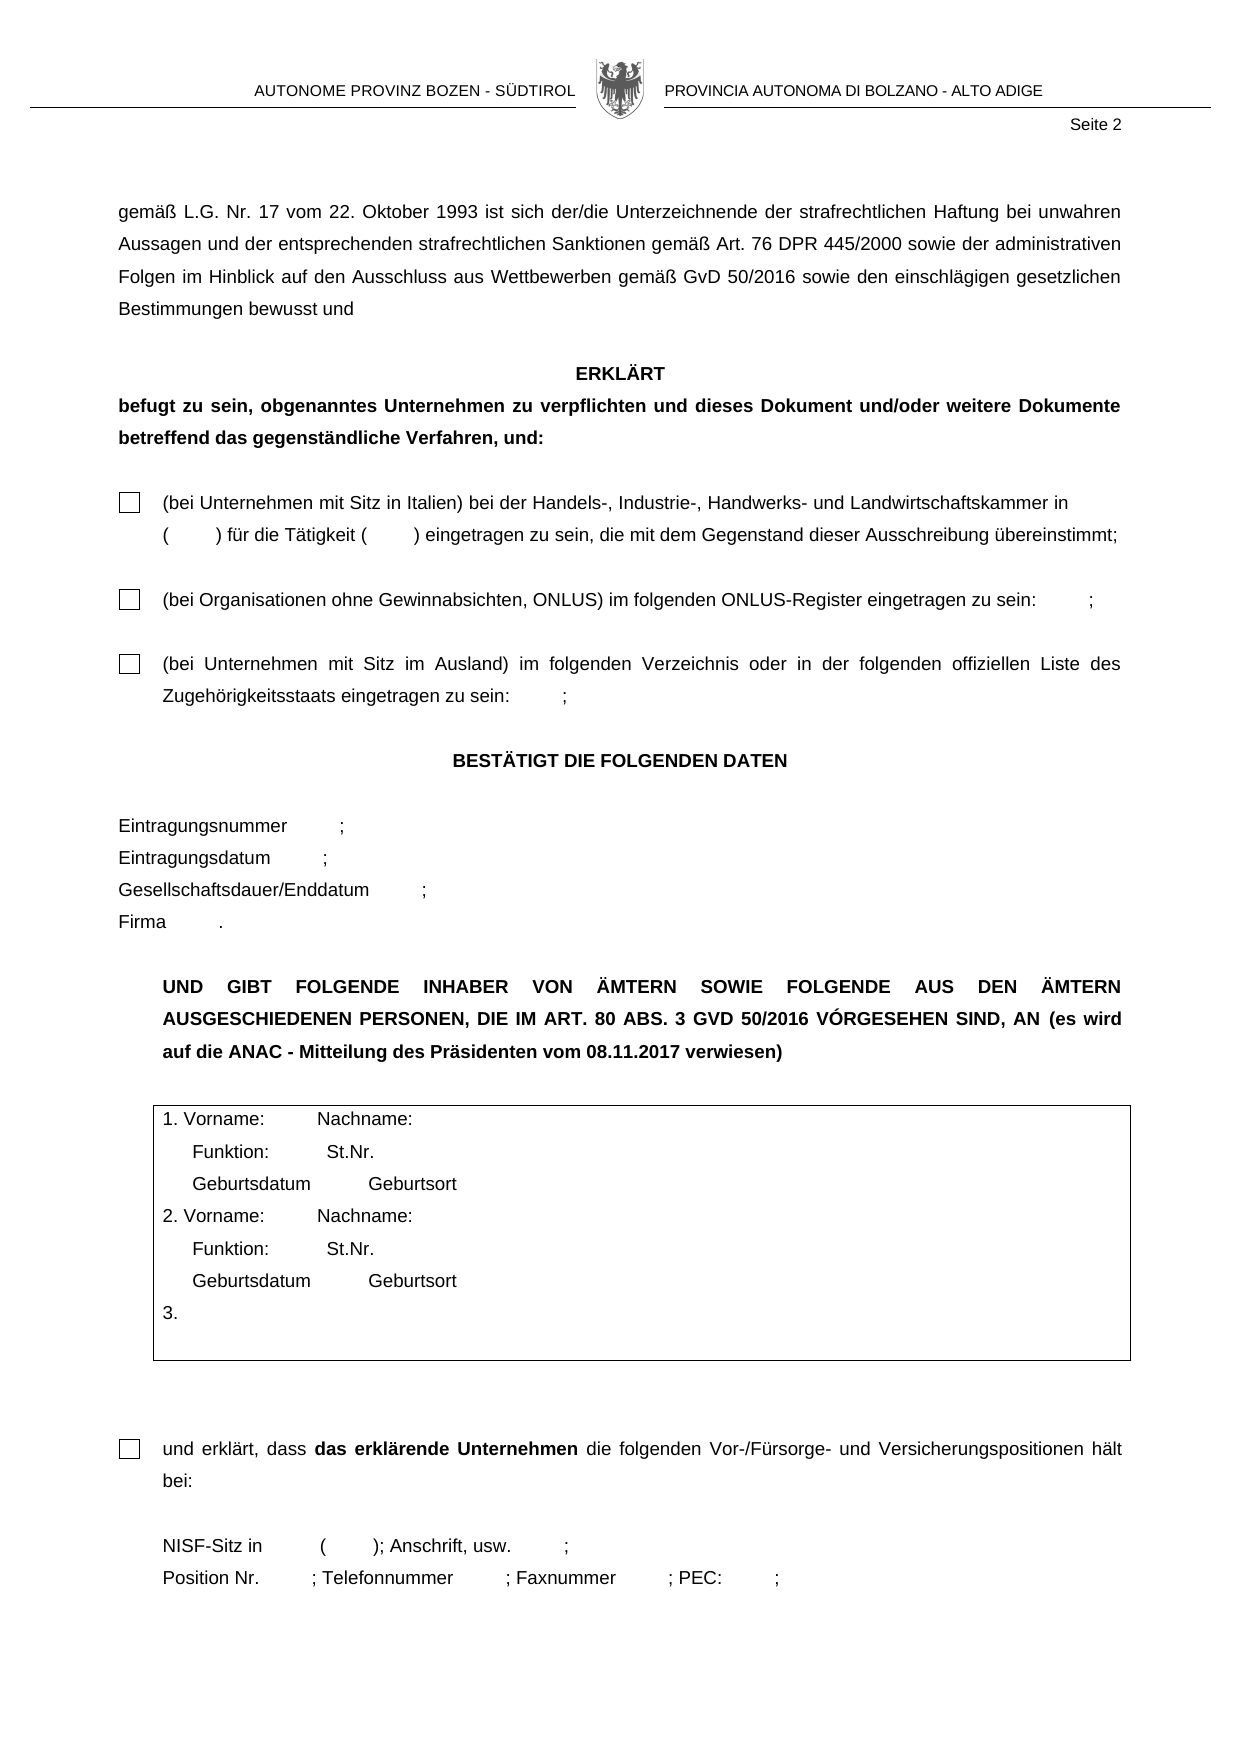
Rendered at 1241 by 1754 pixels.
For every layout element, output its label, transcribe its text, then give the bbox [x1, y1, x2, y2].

text NISF-Sitz in ( ); Anschrift, usw. ; [162, 1535, 1122, 1556]
text ERKLÄRT [118, 362, 1122, 384]
text (bei Organisationen ohne Gewinnabsichten, ONLUS) im folgenden ONLUS-Register eingetragen zu sein: ; [118, 588, 1122, 610]
text gemäß L.G. Nr. 17 vom 22. Oktober 1993 ist sich der/die Unterzeichnende der strafrechtlichen Haftung bei unwahren Aussagen und der entsprechenden strafrechtlichen Sanktionen gemäß Art. 76 DPR 445/2000 sowie der administrativen Folgen im Hinblick auf den Ausschluss aus Wettbewerben gemäß GvD 50/2016 sowie den einschlägigen gesetzlichen Bestimmungen bewusst und [118, 201, 1122, 319]
text Geburtsdatum Geburtsort [154, 1266, 1130, 1291]
text (bei Unternehmen mit Sitz im Ausland) im folgenden Verzeichnis oder in der folgenden offiziellen Liste des Zugehörigkeitsstaats eingetragen zu sein: ; [118, 653, 1122, 707]
text und erklärt, dass das erklärende Unternehmen die folgenden Vor-/Fürsorge- und Versicherungspositionen hält bei: [118, 1438, 1122, 1492]
text Eintragungsdatum ; [118, 847, 1122, 868]
text 1. Vorname: Nachname: [154, 1106, 1130, 1130]
text Eintragungsnummer ; [118, 814, 1122, 836]
text 2. Vorname: Nachname: [154, 1202, 1130, 1227]
text Funktion: St.Nr. [154, 1137, 1130, 1162]
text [162, 1567, 1122, 1588]
text (bei Unternehmen mit Sitz in Italien) bei der Handels-, Industrie-, Handwerks- und Landwirtschaftskammer in ( ) für die Tätigkeit ( ) eingetragen zu sein, die mit dem Gegenstand dieser Ausschreibung übereinstimmt; [118, 491, 1122, 545]
text UND GIBT FOLGENDE INHABER VON ÄMTERN SOWIE FOLGENDE AUS DEN ÄMTERN AUSGESCHIEDENEN PERSONEN, DIE IM ART. 80 ABS. 3 GVD 50/2016 VÓRGESEHEN SIND, AN (es wird auf die ANAC - Mitteilung des Präsidenten vom 08.11.2017 verwiesen) [162, 976, 1122, 1062]
text Gesellschaftsdauer/Enddatum ; [118, 879, 1122, 901]
text Funktion: St.Nr. [154, 1234, 1130, 1259]
text 3. [154, 1299, 1130, 1323]
text BESTÄTIGT DIE FOLGENDEN DATEN [118, 750, 1122, 771]
text Geburtsdatum Geburtsort [154, 1169, 1130, 1194]
picture [596, 59, 644, 119]
text befugt zu sein, obgenanntes Unternehmen zu verpflichten und dieses Dokument und/oder weitere Dokumente betreffend das gegenständliche Verfahren, und: [118, 394, 1122, 448]
text Firma . [118, 911, 1122, 933]
